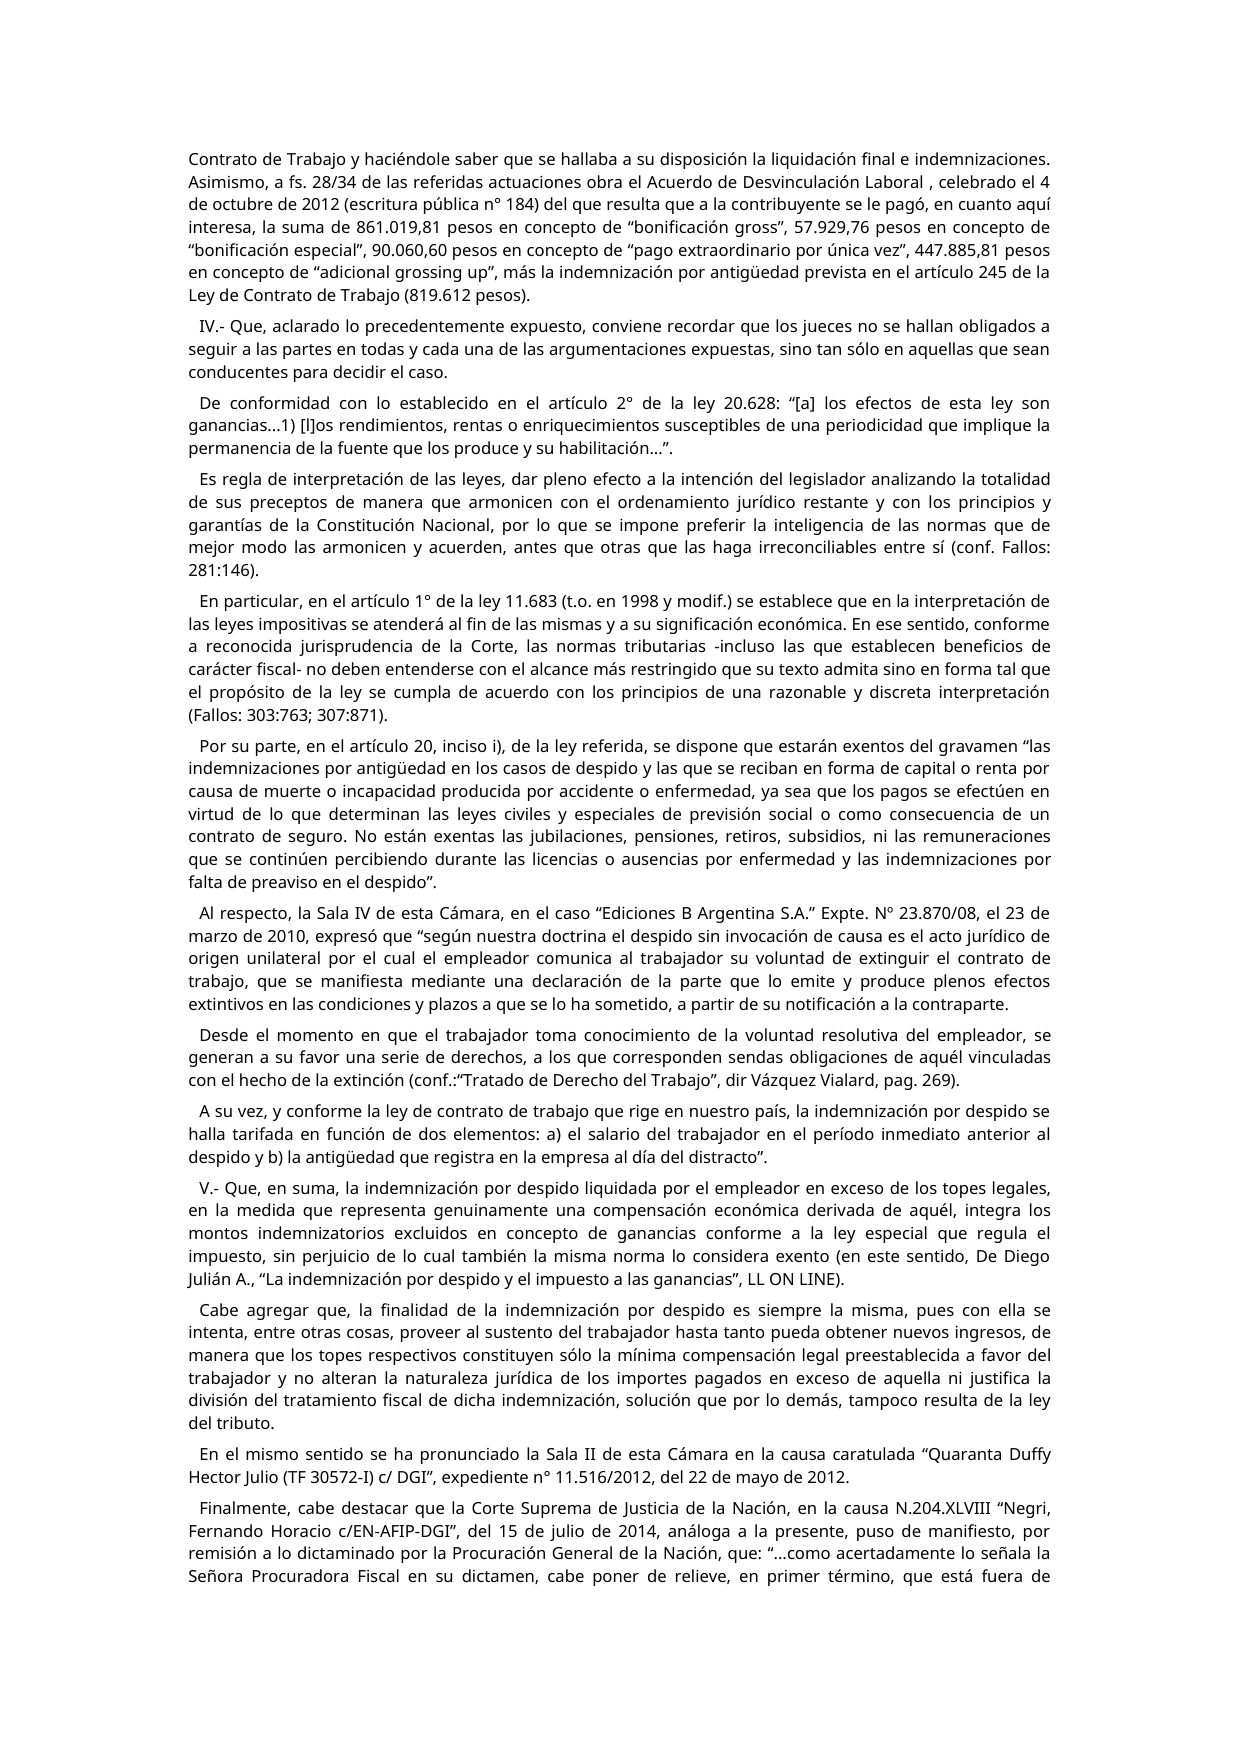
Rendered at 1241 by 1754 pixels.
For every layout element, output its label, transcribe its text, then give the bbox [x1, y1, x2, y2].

text Es regla de interpretación de las leyes, dar pleno efecto a la intención del legislador analizando la totalidad de sus preceptos de manera que armonicen con el ordenamiento jurídico restante y con los principios y garantías de la Constitución Nacional, por lo que se impone preferir la inteligencia de las normas que de mejor modo las armonicen y acuerden, antes que otras que las haga irreconciliables entre sí (conf. Fallos: 281:146). [188, 468, 1052, 581]
text En particular, en el artículo 1° de la ley 11.683 (t.o. en 1998 y modif.) se establece que en la interpretación de las leyes impositivas se atenderá al fin de las mismas y a su significación económica. En ese sentido, conforme a reconocida jurisprudencia de la Corte, las normas tributarias -incluso las que establecen beneficios de carácter fiscal- no deben entenderse con el alcance más restringido que su texto admita sino en forma tal que el propósito de la ley se cumpla de acuerdo con los principios de una razonable y discreta interpretación (Fallos: 303:763; 307:871). [188, 590, 1052, 726]
text IV.- Que, aclarado lo precedentemente expuesto, conviene recordar que los jueces no se hallan obligados a seguir a las partes en todas y cada una de las argumentaciones expuestas, sino tan sólo en aquellas que sean conducentes para decidir el caso. [188, 315, 1052, 383]
text De conformidad con lo establecido en el artículo 2° de la ley 20.628: “[a] los efectos de esta ley son ganancias...1) [l]os rendimientos, rentas o enriquecimientos susceptibles de una periodicidad que implique la permanencia de la fuente que los produce y su habilitación...”. [188, 391, 1052, 459]
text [188, 1497, 1052, 1587]
text Por su parte, en el artículo 20, inciso i), de la ley referida, se dispone que estarán exentos del gravamen “las indemnizaciones por antigüedad en los casos de despido y las que se reciban en forma de capital o renta por causa de muerte o incapacidad producida por accidente o enfermedad, ya sea que los pagos se efectúen en virtud de lo que determinan las leyes civiles y especiales de previsión social o como consecuencia de un contrato de seguro. No están exentas las jubilaciones, pensiones, retiros, subsidios, ni las remuneraciones que se continúen percibiendo durante las licencias o ausencias por enfermedad y las indemnizaciones por falta de preaviso en el despido”. [188, 734, 1052, 893]
text Cabe agregar que, la finalidad de la indemnización por despido es siempre la misma, pues con ella se intenta, entre otras cosas, proveer al sustento del trabajador hasta tanto pueda obtener nuevos ingresos, de manera que los topes respectivos constituyen sólo la mínima compensación legal preestablecida a favor del trabajador y no alteran la naturaleza jurídica de los importes pagados en exceso de aquella ni justifica la división del tratamiento fiscal de dicha indemnización, solución que por lo demás, tampoco resulta de la ley del tributo. [188, 1298, 1052, 1434]
text En el mismo sentido se ha pronunciado la Sala II de esta Cámara en la causa caratulada “Quaranta Duffy Hector Julio (TF 30572-I) c/ DGI”, expediente n° 11.516/2012, del 22 de mayo de 2012. [188, 1443, 1052, 1488]
text Al respecto, la Sala IV de esta Cámara, en el caso “Ediciones B Argentina S.A.” Expte. Nº 23.870/08, el 23 de marzo de 2010, expresó que “según nuestra doctrina el despido sin invocación de causa es el acto jurídico de origen unilateral por el cual el empleador comunica al trabajador su voluntad de extinguir el contrato de trabajo, que se manifiesta mediante una declaración de la parte que lo emite y produce plenos efectos extintivos en las condiciones y plazos a que se lo ha sometido, a partir de su notificación a la contraparte. [188, 902, 1052, 1015]
text Desde el momento en que el trabajador toma conocimiento de la voluntad resolutiva del empleador, se generan a su favor una serie de derechos, a los que corresponden sendas obligaciones de aquél vinculadas con el hecho de la extinción (conf.:“Tratado de Derecho del Trabajo”, dir Vázquez Vialard, pag. 269). [188, 1023, 1052, 1092]
text V.- Que, en suma, la indemnización por despido liquidada por el empleador en exceso de los topes legales, en la medida que representa genuinamente una compensación económica derivada de aquél, integra los montos indemnizatorios excluidos en concepto de ganancias conforme a la ley especial que regula el impuesto, sin perjuicio de lo cual también la misma norma lo considera exento (en este sentido, De Diego Julián A., “La indemnización por despido y el impuesto a las ganancias”, LL ON LINE). [188, 1176, 1052, 1290]
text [188, 148, 1052, 307]
text A su vez, y conforme la ley de contrato de trabajo que rige en nuestro país, la indemnización por despido se halla tarifada en función de dos elementos: a) el salario del trabajador en el período inmediato anterior al despido y b) la antigüedad que registra en la empresa al día del distracto”. [188, 1100, 1052, 1168]
